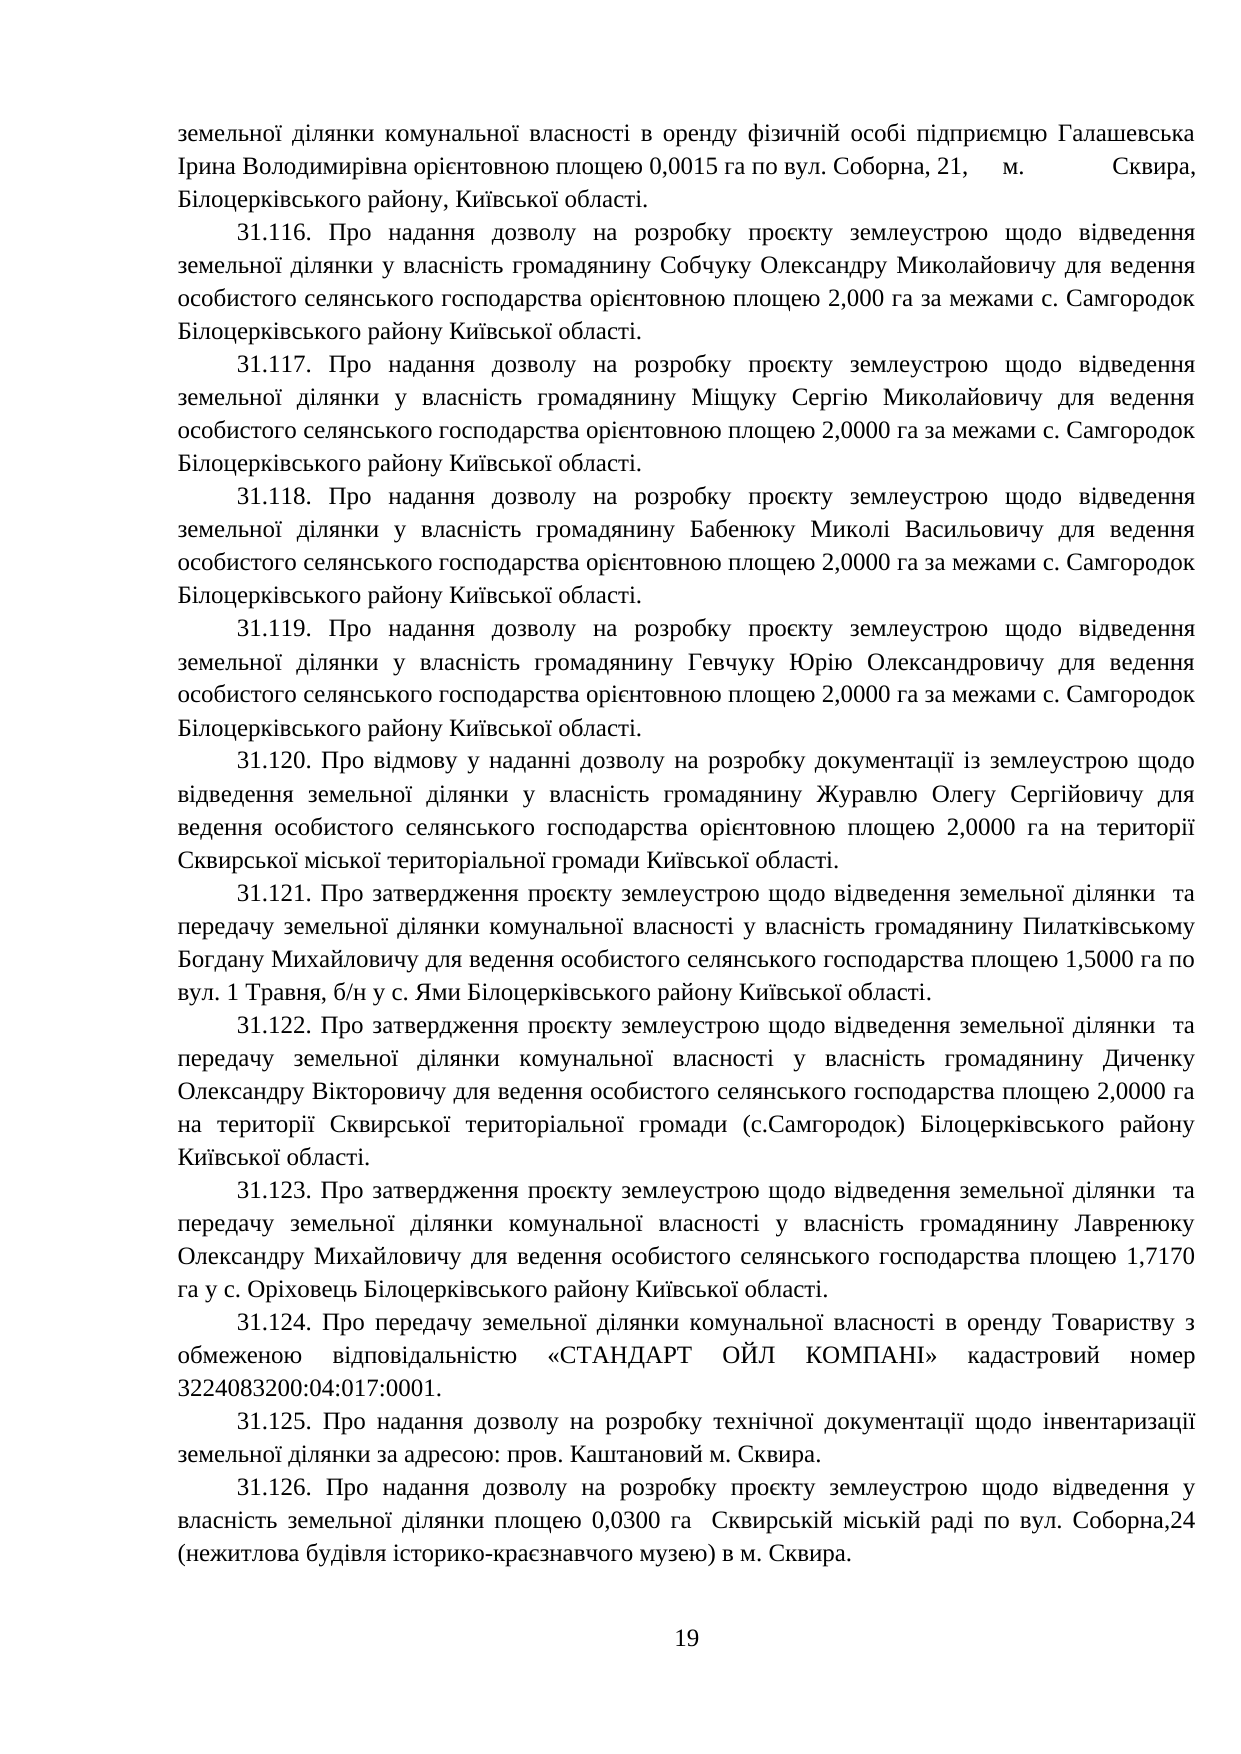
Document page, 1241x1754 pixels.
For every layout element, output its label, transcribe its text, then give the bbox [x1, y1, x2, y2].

text 31.122. Про затвердження проєкту землеустрою щодо відведення земельної ділянки та передачу земельної ділянки комунальної власності у власність громадянину Диченку Олександру Вікторовичу для ведення особистого селянського господарства площею 2,0000 га на території Сквирської територіальної громади (с.Самгородок) Білоцерківського району Київської області. [177, 1010, 1196, 1171]
text 31.121. Про затвердження проєкту землеустрою щодо відведення земельної ділянки та передачу земельної ділянки комунальної власності у власність громадянину Пилатківському Богдану Михайловичу для ведення особистого селянського господарства площею 1,5000 га по вул. 1 Травня, б/н у с. Ями Білоцерківського району Київської області. [177, 878, 1196, 1006]
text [177, 118, 1196, 213]
text 31.119. Про надання дозволу на розробку проєкту землеустрою щодо відведення земельної ділянки у власність громадянину Гевчуку Юрію Олександровичу для ведення особистого селянського господарства орієнтовною площею 2,0000 га за межами с. Самгородок Білоцерківського району Київської області. [177, 613, 1196, 741]
text 31.120. Про відмову у наданні дозволу на розробку документації із землеустрою щодо відведення земельної ділянки у власність громадянину Журавлю Олегу Сергійовичу для ведення особистого селянського господарства орієнтовною площею 2,0000 га на території Сквирської міської територіальної громади Київської області. [177, 746, 1196, 873]
text 31.124. Про передачу земельної ділянки комунальної власності в оренду Товариству з обмеженою відповідальністю «СТАНДАРТ ОЙЛ КОМПАНІ» кадастровий номер 3224083200:04:017:0001. [177, 1307, 1196, 1402]
text 31.123. Про затвердження проєкту землеустрою щодо відведення земельної ділянки та передачу земельної ділянки комунальної власності у власність громадянину Лавренюку Олександру Михайловичу для ведення особистого селянського господарства площею 1,7170 га у с. Оріховець Білоцерківського району Київської області. [177, 1175, 1196, 1303]
text 31.126. Про надання дозволу на розробку проєкту землеустрою щодо відведення у власність земельної ділянки площею 0,0300 га Сквирській міській раді по вул. Соборна,24 (нежитлова будівля історико-краєзнавчого музею) в м. Сквира. [177, 1472, 1196, 1567]
text 31.116. Про надання дозволу на розробку проєкту землеустрою щодо відведення земельної ділянки у власність громадянину Собчуку Олександру Миколайовичу для ведення особистого селянського господарства орієнтовною площею 2,000 га за межами с. Самгородок Білоцерківського району Київської області. [177, 217, 1196, 345]
text 31.125. Про надання дозволу на розробку технічної документації щодо інвентаризації земельної ділянки за адресою: пров. Каштановий м. Сквира. [177, 1406, 1196, 1468]
text 31.117. Про надання дозволу на розробку проєкту землеустрою щодо відведення земельної ділянки у власність громадянину Міщуку Сергію Миколайовичу для ведення особистого селянського господарства орієнтовною площею 2,0000 га за межами с. Самгородок Білоцерківського району Київської області. [177, 349, 1196, 477]
text 31.118. Про надання дозволу на розробку проєкту землеустрою щодо відведення земельної ділянки у власність громадянину Бабенюку Миколі Васильовичу для ведення особистого селянського господарства орієнтовною площею 2,0000 га за межами с. Самгородок Білоцерківського району Київської області. [177, 481, 1196, 609]
